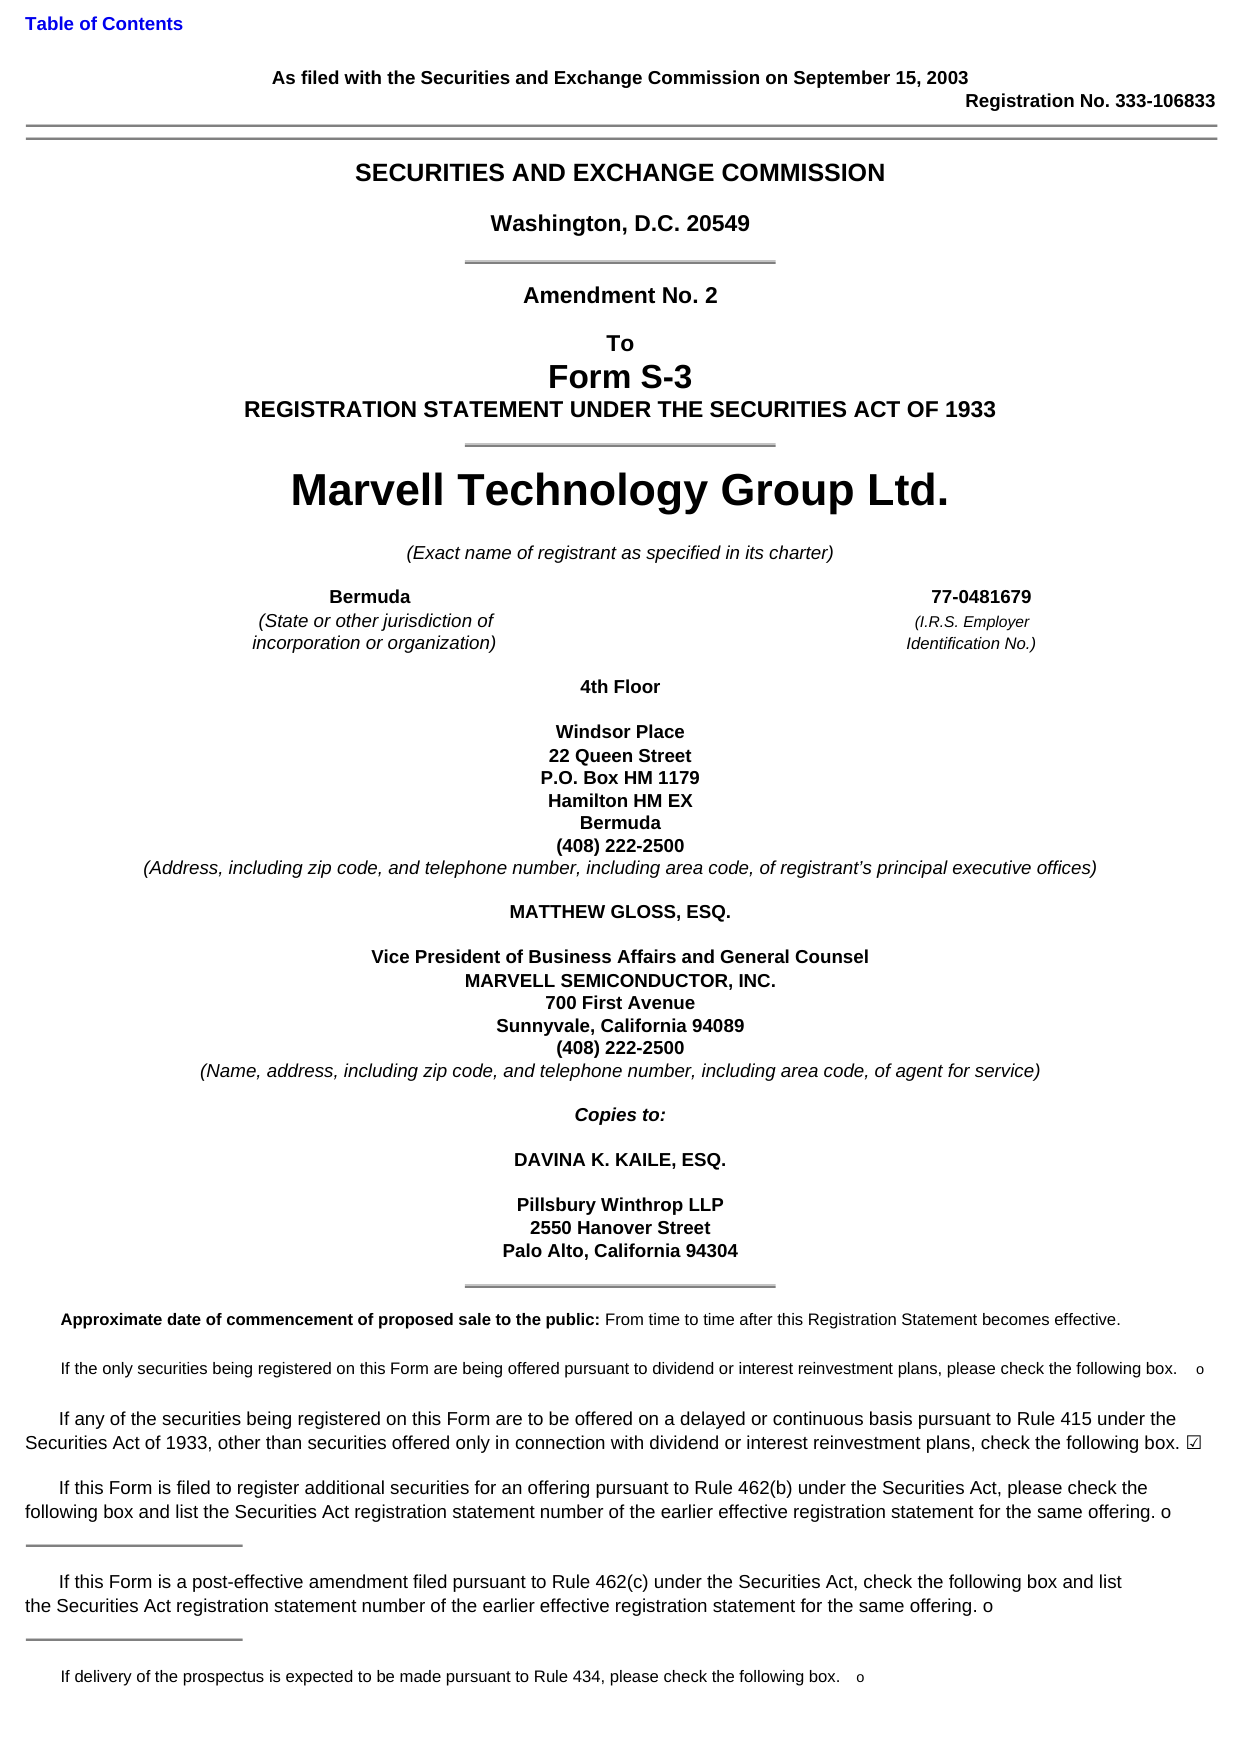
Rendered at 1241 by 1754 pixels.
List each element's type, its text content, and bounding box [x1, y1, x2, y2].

text 22 Queen Street [25, 744, 1215, 766]
text (408) 222-2500 [25, 1037, 1215, 1059]
text Copies to: [25, 1104, 1215, 1126]
text Washington, D.C. 20549 [25, 210, 1215, 236]
text (408) 222-2500 [25, 834, 1215, 856]
text If delivery of the prospectus is expected to be made pursuant to Rule 434, please check the following box. o [60, 1666, 1215, 1686]
text Pillsbury Winthrop LLP [25, 1193, 1215, 1215]
text Hamilton HM EX [25, 789, 1215, 811]
text SECURITIES AND EXCHANGE COMMISSION [25, 158, 1215, 187]
picture [464, 1284, 776, 1288]
text Bermuda 77-0481679 [329, 586, 1215, 607]
text Registration No. 333-106833 [25, 90, 1215, 112]
text To [25, 330, 1215, 356]
text Bermuda [25, 812, 1215, 834]
text MARVELL SEMICONDUCTOR, INC. [25, 969, 1215, 991]
text If this Form is filed to register additional securities for an offering pursuant to Rule 462(b) under the Securities Act, please check the following box and list the Securities Act registration statement number of the earlier effective registration statement for the same offering. o [25, 1477, 1197, 1522]
text If this Form is a post-effective amendment filed pursuant to Rule 462(c) under the Securities Act, check the following box and list the Securities Act registration statement number of the earlier effective registration statement for the same offering. o [25, 1571, 1147, 1616]
text Windsor Place [25, 721, 1215, 742]
picture [464, 443, 776, 447]
text (Name, address, including zip code, and telephone number, including area code, of agent for service) [25, 1059, 1215, 1081]
text Form S-3 [25, 357, 1215, 396]
text REGISTRATION STATEMENT UNDER THE SECURITIES ACT OF 1933 [25, 396, 1215, 422]
text incorporation or organization) Identification No.) [252, 632, 1215, 654]
text (Exact name of registrant as specified in its charter) [25, 541, 1215, 563]
picture [464, 260, 776, 264]
text 4th Floor [25, 676, 1215, 697]
text Palo Alto, California 94304 [25, 1239, 1215, 1261]
text Amendment No. 2 [25, 282, 1215, 308]
text If any of the securities being registered on this Form are to be offered on a delayed or continuous basis pursuant to Rule 415 under the Securities Act of 1933, other than securities offered only in connection with dividend or interest reinvestment plans, check the following box. ☑ [25, 1406, 1215, 1454]
text P.O. Box HM 1179 [25, 767, 1215, 789]
text Sunnyvale, California 94089 [25, 1014, 1215, 1036]
text As filed with the Securities and Exchange Commission on September 15, 2003 [25, 67, 1215, 88]
text Table of Contents [25, 13, 1215, 34]
text (State or other jurisdiction of (I.R.S. Employer [258, 609, 1215, 631]
text 2550 Hanover Street [25, 1217, 1215, 1239]
text MATTHEW GLOSS, ESQ. [25, 901, 1215, 922]
text Vice President of Business Affairs and General Counsel [25, 946, 1215, 967]
text Approximate date of commencement of proposed sale to the public: From time to time after this Registration Statement becomes effective. [60, 1310, 1215, 1329]
text (Address, including zip code, and telephone number, including area code, of registrant’s principal executive offices) [25, 857, 1215, 879]
text If the only securities being registered on this Form are being offered pursuant to dividend or interest reinvestment plans, please check the following box. o [60, 1358, 1215, 1378]
text Marvell Technology Group Ltd. [25, 463, 1215, 515]
text 700 First Avenue [25, 992, 1215, 1014]
text DAVINA K. KAILE, ESQ. [25, 1148, 1215, 1170]
